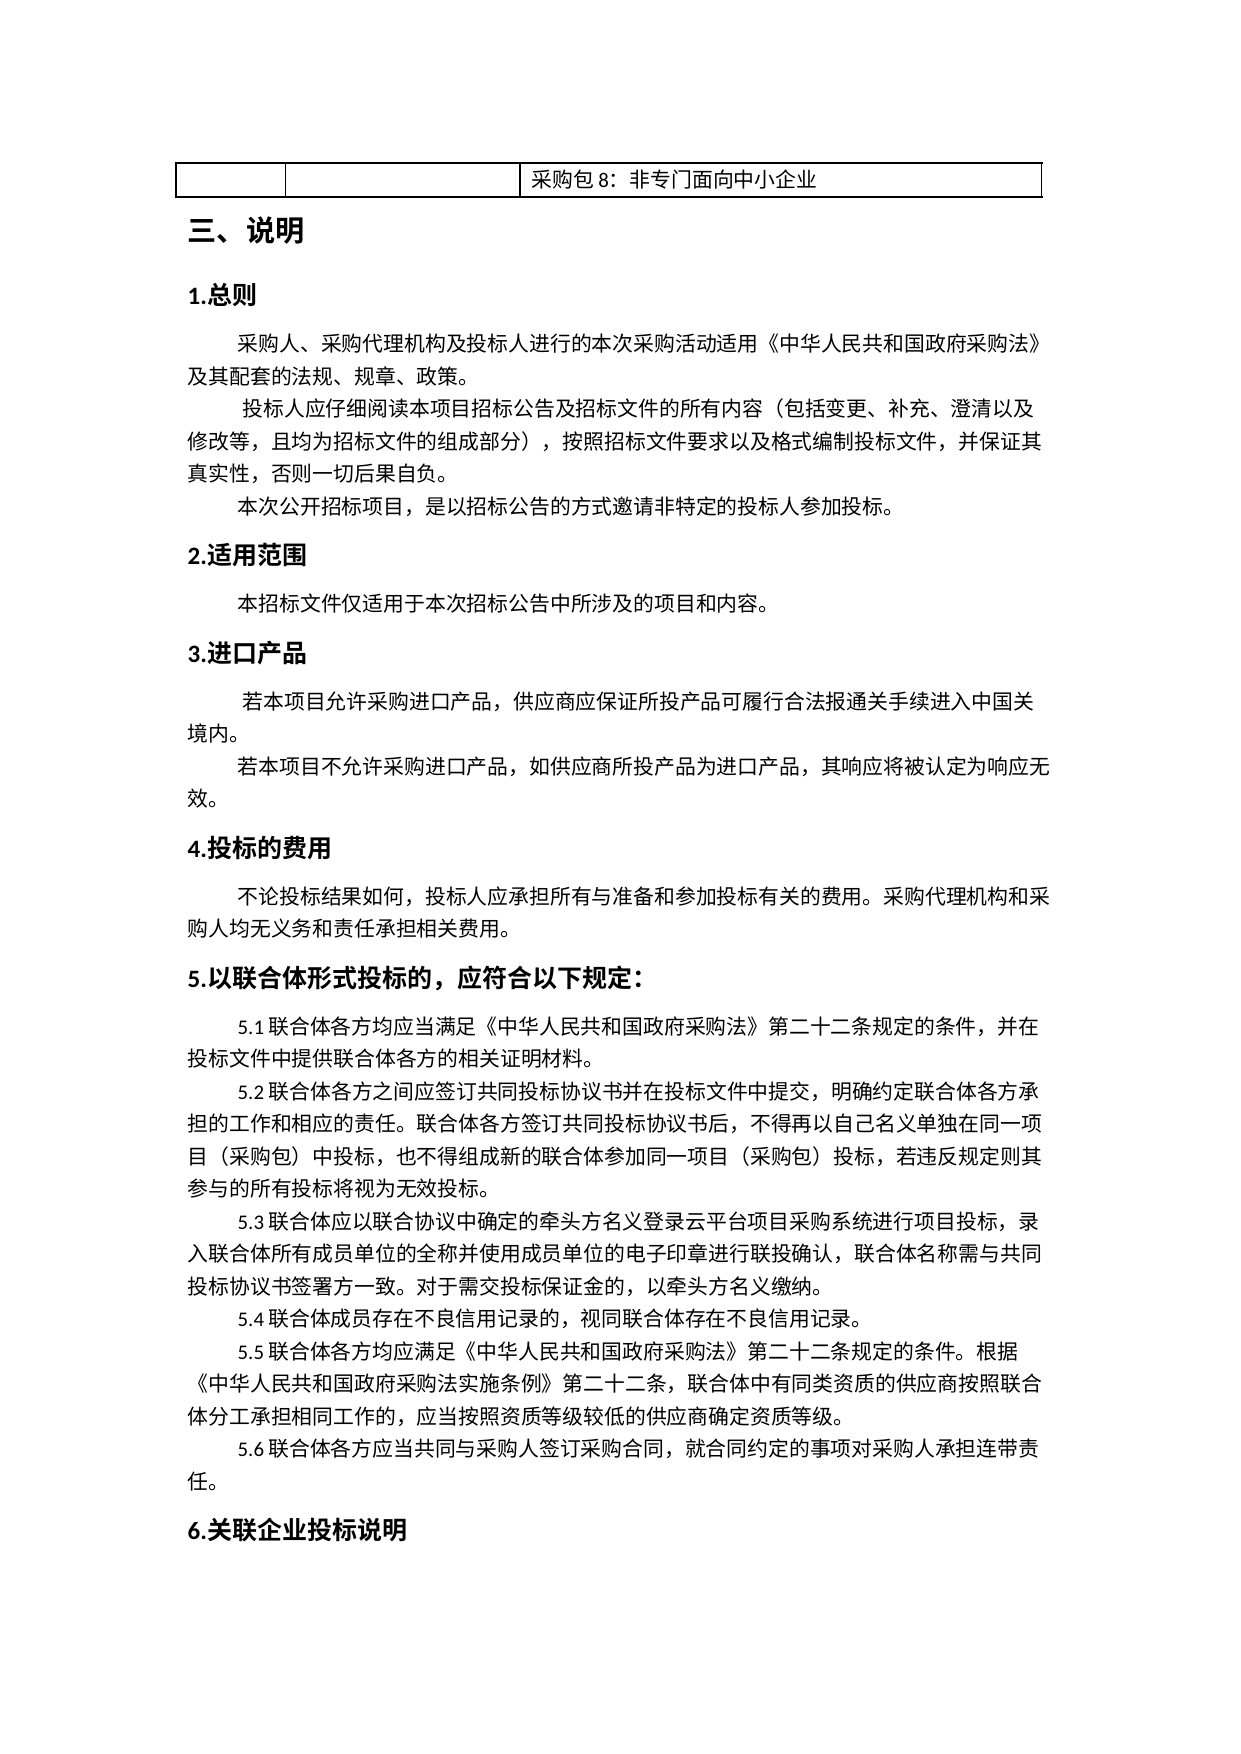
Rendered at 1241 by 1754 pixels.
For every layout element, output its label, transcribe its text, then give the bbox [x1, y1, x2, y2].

text 5.6联合体各方应当共同与采购人签订采购合同，就合同约定的事项对采购人承担连带责任。 [187, 1433, 1053, 1498]
text 2.适用范围 [187, 523, 1053, 588]
text 若本项目不允许采购进口产品，如供应商所投产品为进口产品，其响应将被认定为响应无效。 [187, 750, 1053, 815]
text 不论投标结果如何，投标人应承担所有与准备和参加投标有关的费用。采购代理机构和采购人均无义务和责任承担相关费用。 [187, 880, 1053, 945]
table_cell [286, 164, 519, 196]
text 6.关联企业投标说明 [187, 1498, 1053, 1563]
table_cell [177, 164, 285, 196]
text 三、说明 [187, 198, 1053, 263]
text 采购人、采购代理机构及投标人进行的本次采购活动适用《中华人民共和国政府采购法》及其配套的法规、规章、政策。 [187, 328, 1053, 393]
text 5.以联合体形式投标的，应符合以下规定： [187, 945, 1053, 1010]
text 本招标文件仅适用于本次招标公告中所涉及的项目和内容。 [187, 588, 1053, 620]
text 1.总则 [187, 263, 1053, 328]
text 投标人应仔细阅读本项目招标公告及招标文件的所有内容（包括变更、补充、澄清以及修改等，且均为招标文件的组成部分），按照招标文件要求以及格式编制投标文件，并保证其真实性，否则一切后果自负。 [187, 393, 1053, 490]
text 5.2 联合体各方之间应签订共同投标协议书并在投标文件中提交，明确约定联合体各方承担的工作和相应的责任。联合体各方签订共同投标协议书后，不得再以自己名义单独在同一项目（采购包）中投标，也不得组成新的联合体参加同一项目（采购包）投标，若违反规定则其参与的所有投标将视为无效投标。 [187, 1075, 1053, 1205]
text 5.4联合体成员存在不良信用记录的，视同联合体存在不良信用记录。 [187, 1303, 1053, 1335]
text 5.3 联合体应以联合协议中确定的牵头方名义登录云平台项目采购系统进行项目投标，录入联合体所有成员单位的全称并使用成员单位的电子印章进行联投确认，联合体名称需与共同投标协议书签署方一致。对于需交投标保证金的，以牵头方名义缴纳。 [187, 1205, 1053, 1303]
text 5.5联合体各方均应满足《中华人民共和国政府采购法》第二十二条规定的条件。根据《中华人民共和国政府采购法实施条例》第二十二条，联合体中有同类资质的供应商按照联合体分工承担相同工作的，应当按照资质等级较低的供应商确定资质等级。 [187, 1335, 1053, 1433]
text 若本项目允许采购进口产品，供应商应保证所投产品可履行合法报通关手续进入中国关境内。 [187, 685, 1053, 750]
text 4.投标的费用 [187, 815, 1053, 880]
text 本次公开招标项目，是以招标公告的方式邀请非特定的投标人参加投标。 [187, 490, 1053, 523]
text 3.进口产品 [187, 620, 1053, 685]
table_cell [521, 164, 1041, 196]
text 5.1联合体各方均应当满足《中华人民共和国政府采购法》第二十二条规定的条件，并在投标文件中提供联合体各方的相关证明材料。 [187, 1010, 1053, 1075]
